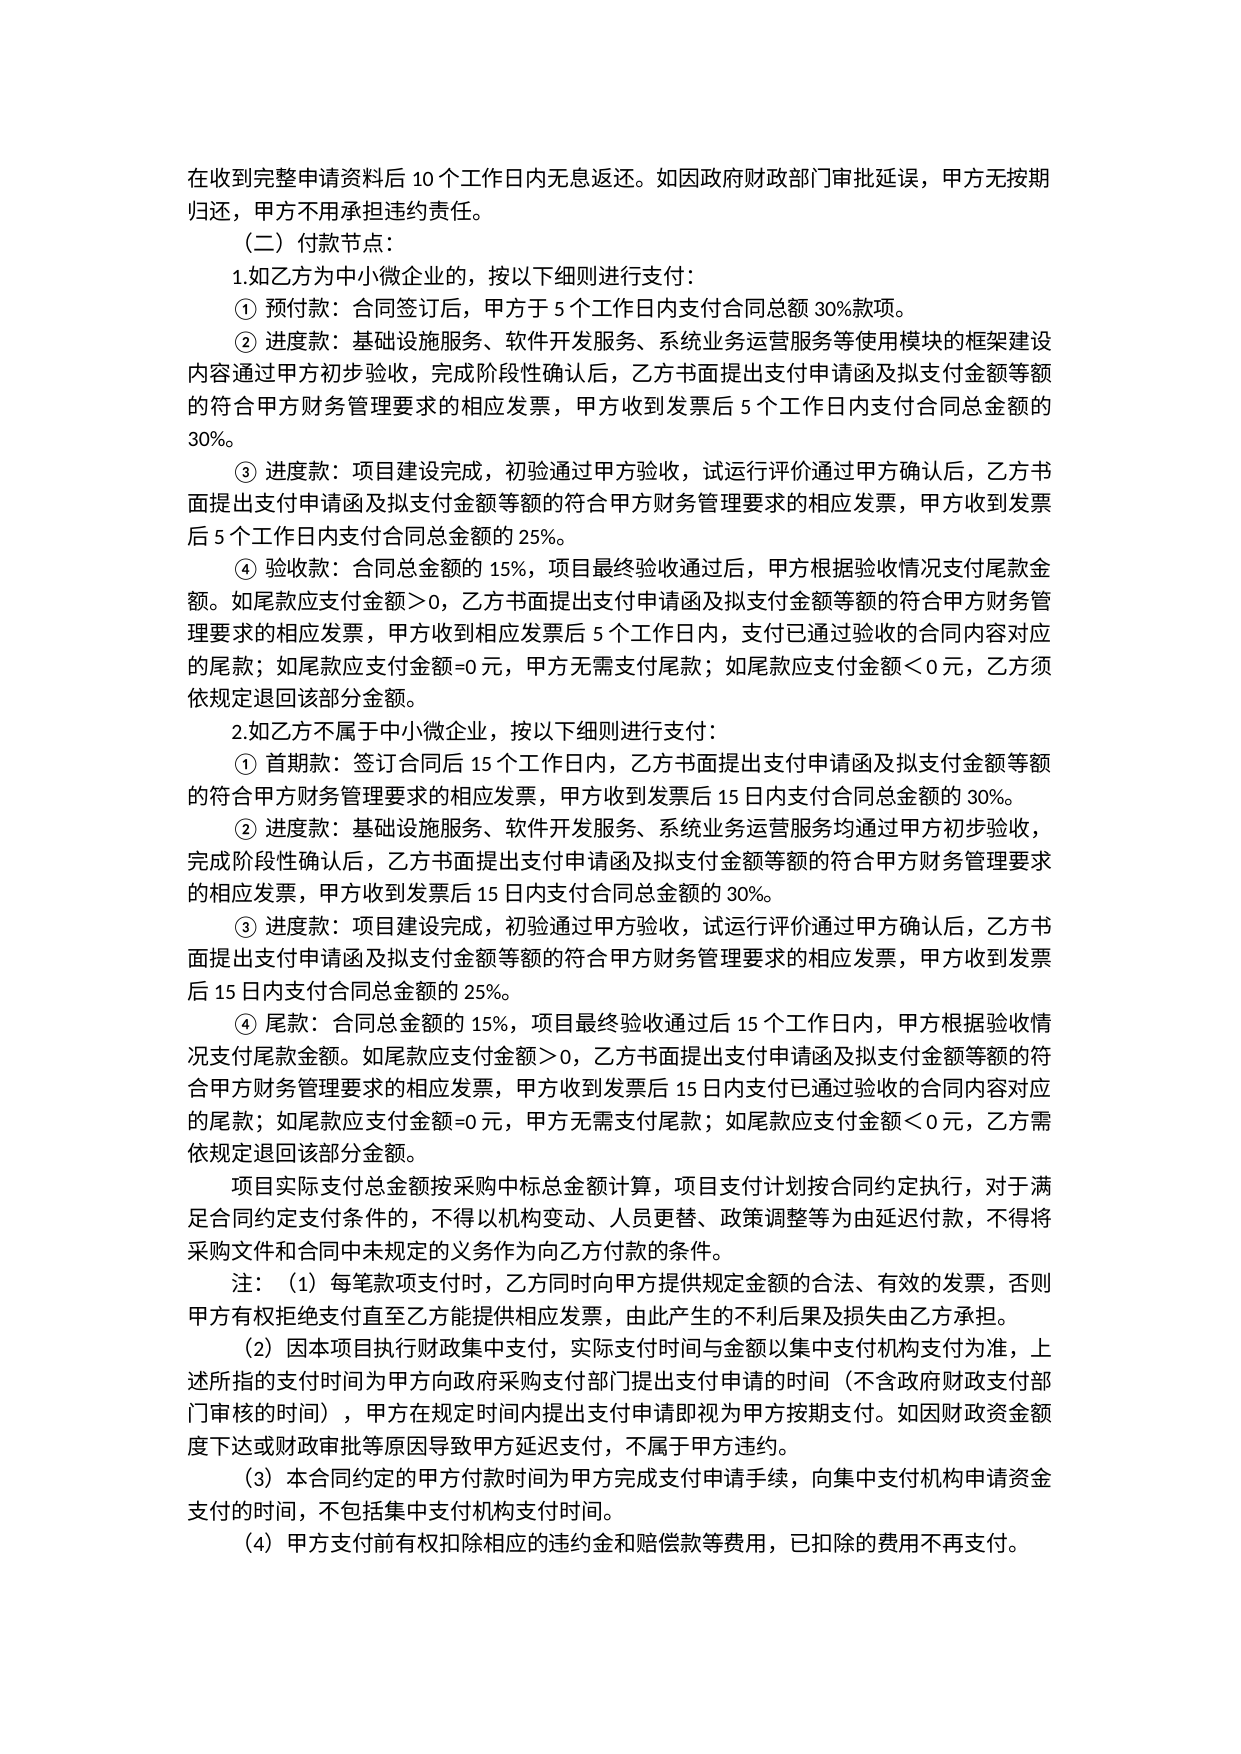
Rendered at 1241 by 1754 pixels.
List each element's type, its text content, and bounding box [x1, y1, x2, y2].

text ④验收款：合同总金额的15%，项目最终验收通过后，甲方根据验收情况支付尾款金额。如尾款应支付金额＞0，乙方书面提出支付申请函及拟支付金额等额的符合甲方财务管理要求的相应发票，甲方收到相应发票后5个工作日内，支付已通过验收的合同内容对应的尾款；如尾款应支付金额=0元，甲方无需支付尾款；如尾款应支付金额＜0元，乙方须依规定退回该部分金额。 [187, 552, 1053, 714]
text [187, 162, 1053, 227]
text （二）付款节点： [187, 227, 1053, 259]
text ①预付款：合同签订后，甲方于5个工作日内支付合同总额30%款项。 [187, 292, 1053, 324]
text 2.如乙方不属于中小微企业，按以下细则进行支付： [187, 714, 1053, 747]
text ③进度款：项目建设完成，初验通过甲方验收，试运行评价通过甲方确认后，乙方书面提出支付申请函及拟支付金额等额的符合甲方财务管理要求的相应发票，甲方收到发票后15日内支付合同总金额的25%。 [187, 909, 1053, 1007]
text 1.如乙方为中小微企业的，按以下细则进行支付： [187, 259, 1053, 292]
text ②进度款：基础设施服务、软件开发服务、系统业务运营服务等使用模块的框架建设内容通过甲方初步验收，完成阶段性确认后，乙方书面提出支付申请函及拟支付金额等额的符合甲方财务管理要求的相应发票，甲方收到发票后5个工作日内支付合同总金额的30%。 [187, 324, 1053, 454]
text ④尾款：合同总金额的15%，项目最终验收通过后15个工作日内，甲方根据验收情况支付尾款金额。如尾款应支付金额＞0，乙方书面提出支付申请函及拟支付金额等额的符合甲方财务管理要求的相应发票，甲方收到发票后15日内支付已通过验收的合同内容对应的尾款；如尾款应支付金额=0元，甲方无需支付尾款；如尾款应支付金额＜0元，乙方需依规定退回该部分金额。 [187, 1007, 1053, 1169]
text ②进度款：基础设施服务、软件开发服务、系统业务运营服务均通过甲方初步验收，完成阶段性确认后，乙方书面提出支付申请函及拟支付金额等额的符合甲方财务管理要求的相应发票，甲方收到发票后15日内支付合同总金额的30%。 [187, 812, 1053, 909]
text （4）甲方支付前有权扣除相应的违约金和赔偿款等费用，已扣除的费用不再支付。 [187, 1527, 1053, 1559]
text 项目实际支付总金额按采购中标总金额计算，项目支付计划按合同约定执行，对于满足合同约定支付条件的，不得以机构变动、人员更替、政策调整等为由延迟付款，不得将采购文件和合同中未规定的义务作为向乙方付款的条件。 [187, 1169, 1053, 1267]
text ①首期款：签订合同后15个工作日内，乙方书面提出支付申请函及拟支付金额等额的符合甲方财务管理要求的相应发票，甲方收到发票后15日内支付合同总金额的30%。 [187, 747, 1053, 812]
text ③进度款：项目建设完成，初验通过甲方验收，试运行评价通过甲方确认后，乙方书面提出支付申请函及拟支付金额等额的符合甲方财务管理要求的相应发票，甲方收到发票后5个工作日内支付合同总金额的25%。 [187, 454, 1053, 552]
text 注：（1）每笔款项支付时，乙方同时向甲方提供规定金额的合法、有效的发票，否则甲方有权拒绝支付直至乙方能提供相应发票，由此产生的不利后果及损失由乙方承担。 [187, 1267, 1053, 1332]
text （2）因本项目执行财政集中支付，实际支付时间与金额以集中支付机构支付为准，上述所指的支付时间为甲方向政府采购支付部门提出支付申请的时间（不含政府财政支付部门审核的时间），甲方在规定时间内提出支付申请即视为甲方按期支付。如因财政资金额度下达或财政审批等原因导致甲方延迟支付，不属于甲方违约。 [187, 1332, 1053, 1462]
text （3）本合同约定的甲方付款时间为甲方完成支付申请手续，向集中支付机构申请资金支付的时间，不包括集中支付机构支付时间。 [187, 1462, 1053, 1527]
